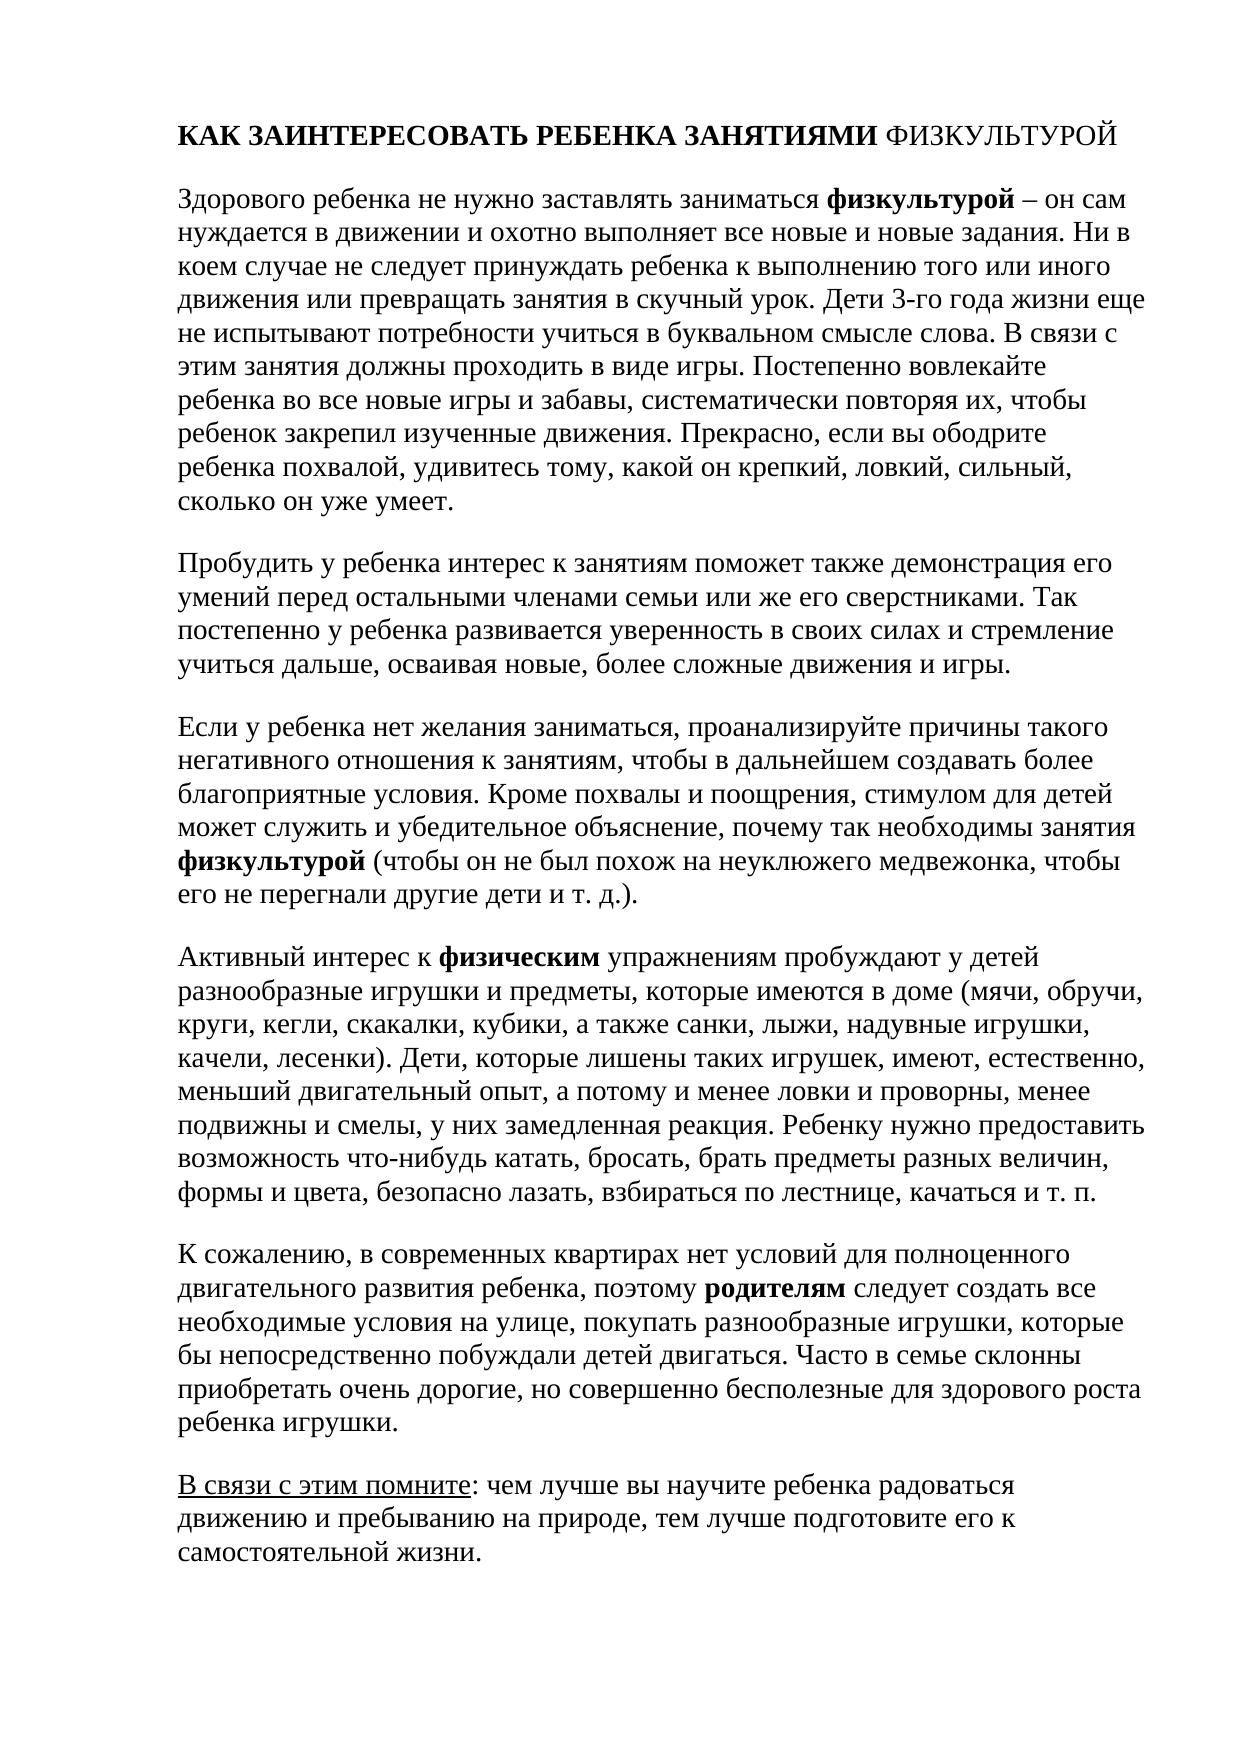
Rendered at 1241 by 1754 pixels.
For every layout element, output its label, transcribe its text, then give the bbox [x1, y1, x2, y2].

text В связи с этим помните: чем лучше вы научите ребенка радоваться движению и пребыванию на природе, тем лучше подготовите его к самостоятельной жизни. [177, 1467, 1152, 1568]
text Здорового ребенка не нужно заставлять заниматься физкультурой – он сам нуждается в движении и охотно выполняет все новые и новые задания. Ни в коем случае не следует принуждать ребенка к выполнению того или иного движения или превращать занятия в скучный урок. Дети 3-го года жизни еще не испытывают потребности учиться в буквальном смысле слова. В связи с этим занятия должны проходить в виде игры. Постепенно вовлекайте ребенка во все новые игры и забавы, систематически повторяя их, чтобы ребенок закрепил изученные движения. Прекрасно, если вы ободрите ребенка похвалой, удивитесь тому, какой он крепкий, ловкий, сильный, сколько он уже умеет. [177, 181, 1152, 516]
text КАК ЗАИНТЕРЕСОВАТЬ РЕБЕНКА ЗАНЯТИЯМИ ФИЗКУЛЬТУРОЙ [177, 118, 1152, 152]
text Пробудить у ребенка интерес к занятиям поможет также демонстрация его умений перед остальными членами семьи или же его сверстниками. Так постепенно у ребенка развивается уверенность в своих силах и стремление учиться дальше, осваивая новые, более сложные движения и игры. [177, 545, 1152, 679]
text К сожалению, в современных квартирах нет условий для полноценного двигательного развития ребенка, поэтому родителям следует создать все необходимые условия на улице, покупать разнообразные игрушки, которые бы непосредственно побуждали детей двигаться. Часто в семье склонны приобретать очень дорогие, но совершенно бесполезные для здорового роста ребенка игрушки. [177, 1237, 1152, 1438]
text Активный интерес к физическим упражнениям пробуждают у детей разнообразные игрушки и предметы, которые имеются в доме (мячи, обручи, круги, кегли, скакалки, кубики, а также санки, лыжи, надувные игрушки, качели, лесенки). Дети, которые лишены таких игрушек, имеют, естественно, меньший двигательный опыт, а потому и менее ловки и проворны, менее подвижны и смелы, у них замедленная реакция. Ребенку нужно предоставить возможность что-нибудь катать, бросать, брать предметы разных величин, формы и цвета, безопасно лазать, взбираться по лестнице, качаться и т. п. [177, 939, 1152, 1207]
text Если у ребенка нет желания заниматься, проанализируйте причины такого негативного отношения к занятиям, чтобы в дальнейшем создавать более благоприятные условия. Кроме похвалы и поощрения, стимулом для детей может служить и убедительное объяснение, почему так необходимы занятия физкультурой (чтобы он не был похож на неуклюжего медвежонка, чтобы его не перегнали другие дети и т. д.). [177, 709, 1152, 910]
